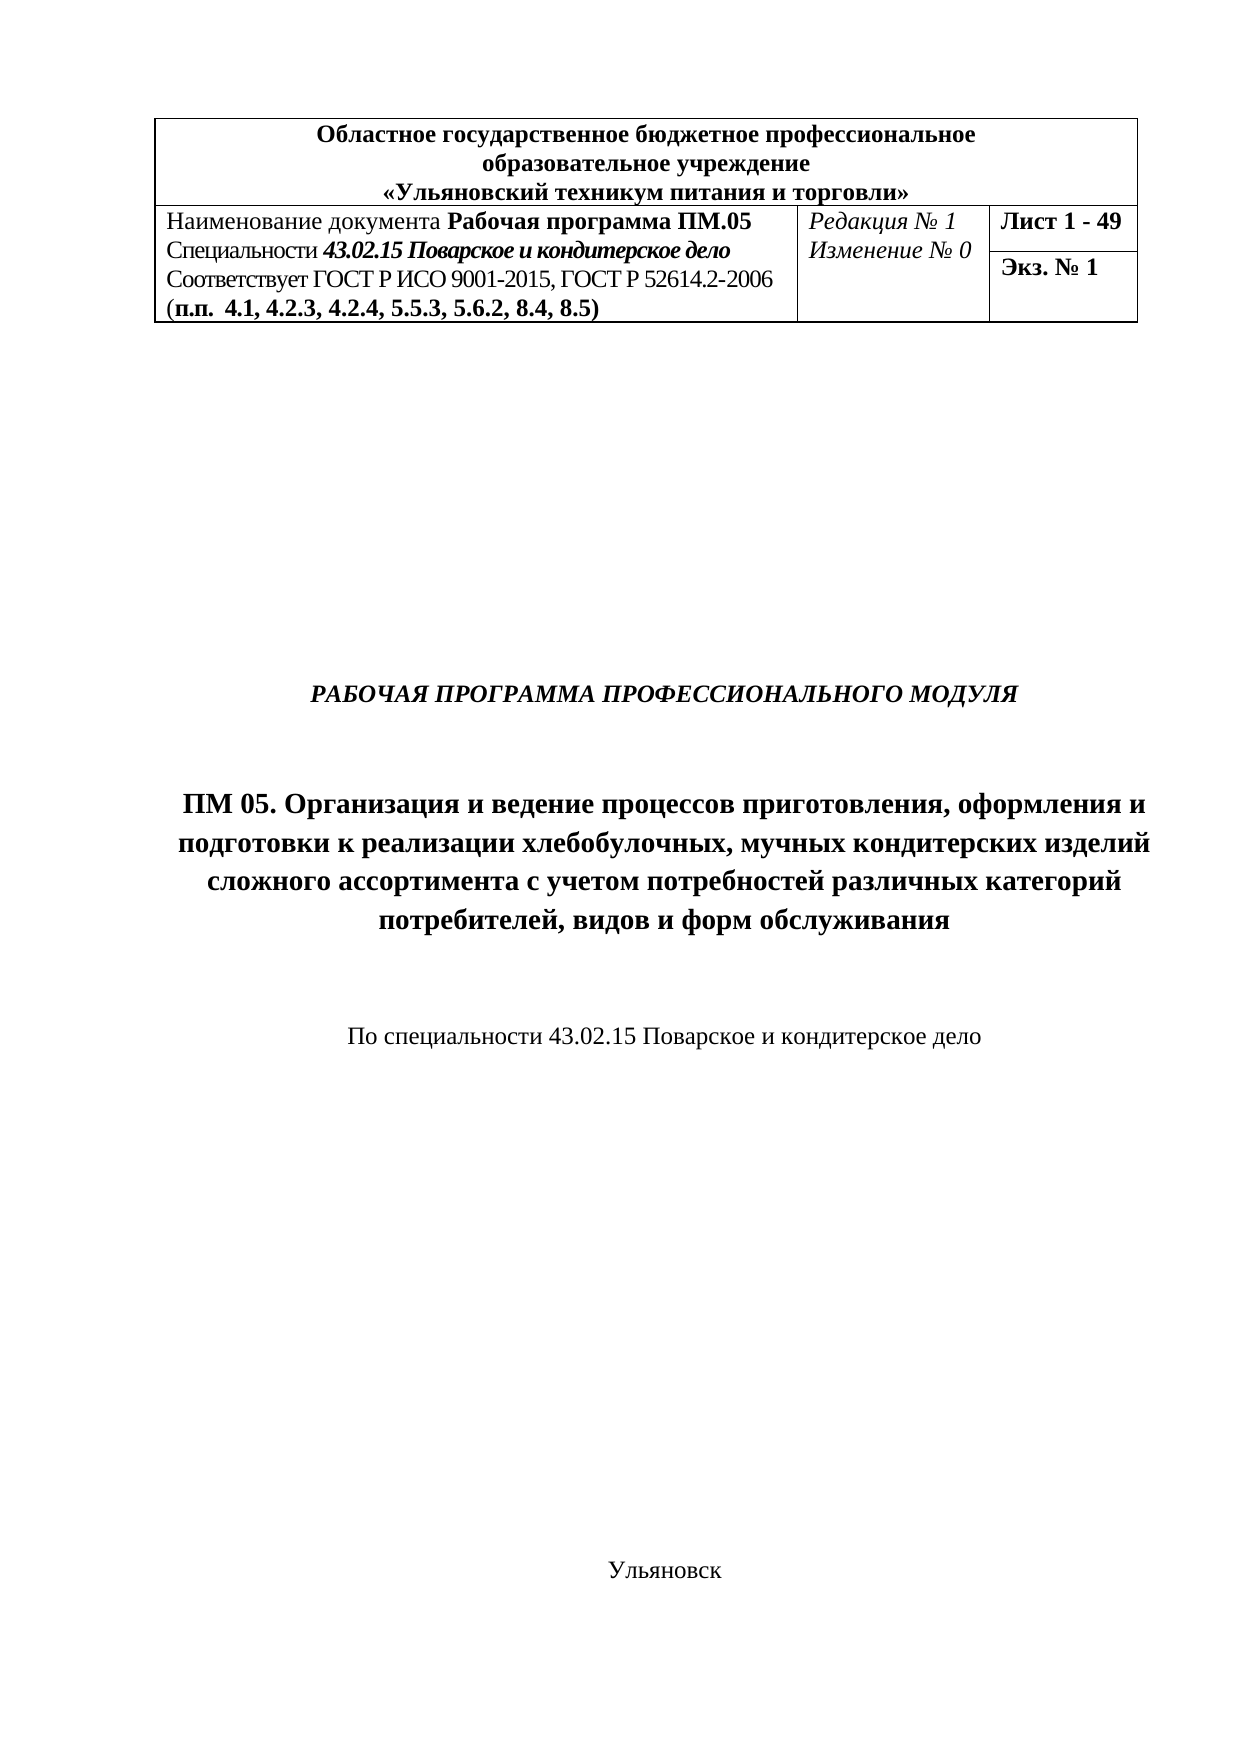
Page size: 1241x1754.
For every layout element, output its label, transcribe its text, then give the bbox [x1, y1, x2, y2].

text РАБОЧАЯ ПРОГРАММА ПРОФЕССИОНАЛЬНОГО МОДУЛЯ [177, 679, 1152, 707]
table_header Областное государственное бюджетное профессиональное образовательное учреждение «Ульяновский техникум питания и торговли» [156, 119, 1137, 205]
table_cell Экз. № 1 [990, 252, 1137, 321]
text ПМ 05. Организация и ведение процессов приготовления, оформления и подготовки к реализации хлебобулочных, мучных кондитерских изделий сложного ассортимента с учетом потребностей различных категорий потребителей, видов и форм обслуживания [177, 786, 1152, 936]
table_cell Наименование документа Рабочая программа ПМ.05 Специальности 43.02.15 Поварское и кондитерское дело Соответствует ГОСТ Р ИСО 9001-2015, ГОСТ Р 52614.2-2006 (п.п. 4.1, 4.2.3, 4.2.4, 5.5.3, 5.6.2, 8.4, 8.5) [156, 206, 797, 321]
text По специальности 43.02.15 Поварское и кондитерское дело [177, 1021, 1152, 1049]
text Ульяновск [177, 1555, 1152, 1584]
table_cell Редакция № 1 Изменение № 0 [798, 206, 989, 321]
table_cell Лист 1 - 49 [990, 206, 1137, 251]
